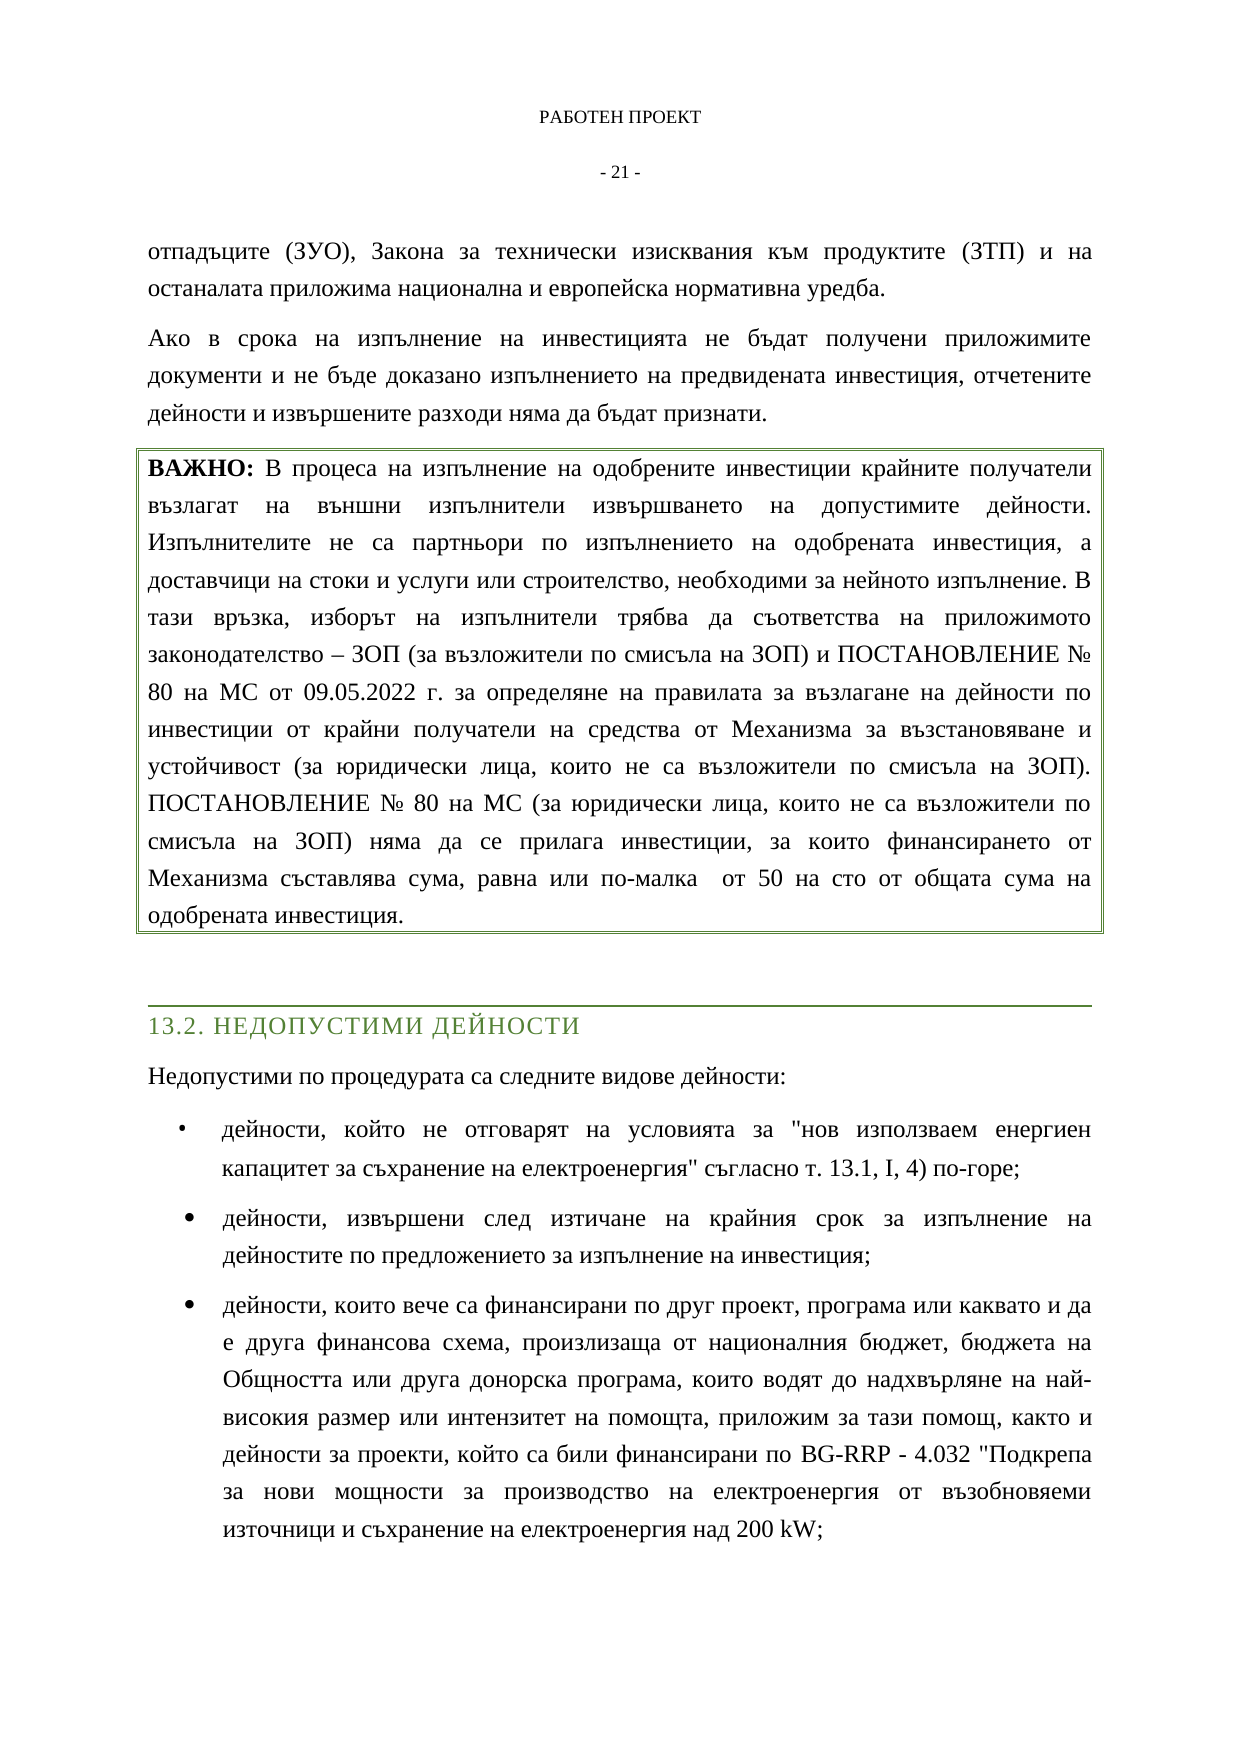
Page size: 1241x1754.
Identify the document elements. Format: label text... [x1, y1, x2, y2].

text ВАЖНО: В процеса на изпълнение на одобрените инвестиции крайните получатели възлагат на външни изпълнители извършването на допустимите дейности. Изпълнителите не са партньори по изпълнението на одобрената инвестиция, а доставчици на стоки и услуги или строителство, необходими за нейното изпълнение. В тази връзка, изборът на изпълнители трябва да съответства на приложимото законодателство – ЗОП (за възложители по смисъла на ЗОП) и ПОСТАНОВЛЕНИЕ № 80 на МС от 09.05.2022 г. за определяне на правилата за възлагане на дейности по инвестиции от крайни получатели на средства от Механизма за възстановяване и устойчивост (за юридически лица, които не са възложители по смисъла на ЗОП). ПОСТАНОВЛЕНИЕ № 80 на МС (за юридически лица, които не са възложители по смисъла на ЗОП) няма да се прилага инвестиции, за които финансирането от Механизма съставлява сума, равна или по-малка от 50 на сто от общата сума на одобрената инвестиция. [139, 451, 1101, 931]
subtitle 13.2. Недопустими дейности [148, 1007, 1092, 1040]
list дейности, който не отговарят на условията за "нов използваем енергиен капацитет за съхранение на електроенергия" съгласно т. 13.1, I, 4) по-горе; [177, 1111, 1092, 1182]
text Недопустими по процедурата са следните видове дейности: [148, 1061, 1092, 1089]
text Ако в срока на изпълнение на инвестицията не бъдат получени приложимите документи и не бъде доказано изпълнението на предвидената инвестиция, отчетените дейности и извършените разходи няма да бъдат признати. [148, 323, 1092, 427]
list дейности, които вече са финансирани по друг проект, програма или каквато и да е друга финансова схема, произлизаща от националния бюджет, бюджета на Общността или друга донорска програма, които водят до надхвърляне на най-високия размер или интензитет на помощта, приложим за тази помощ, както и дейности за проекти, който са били финансирани по BG-RRP - 4.032 "Подкрепа за нови мощности за производство на електроенергия от възобновяеми източници и съхранение на електроенергия над 200 kW; [185, 1290, 1092, 1542]
list дейности, извършени след изтичане на крайния срок за изпълнение на дейностите по предложението за изпълнение на инвестиция; [185, 1203, 1092, 1269]
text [148, 236, 1092, 302]
